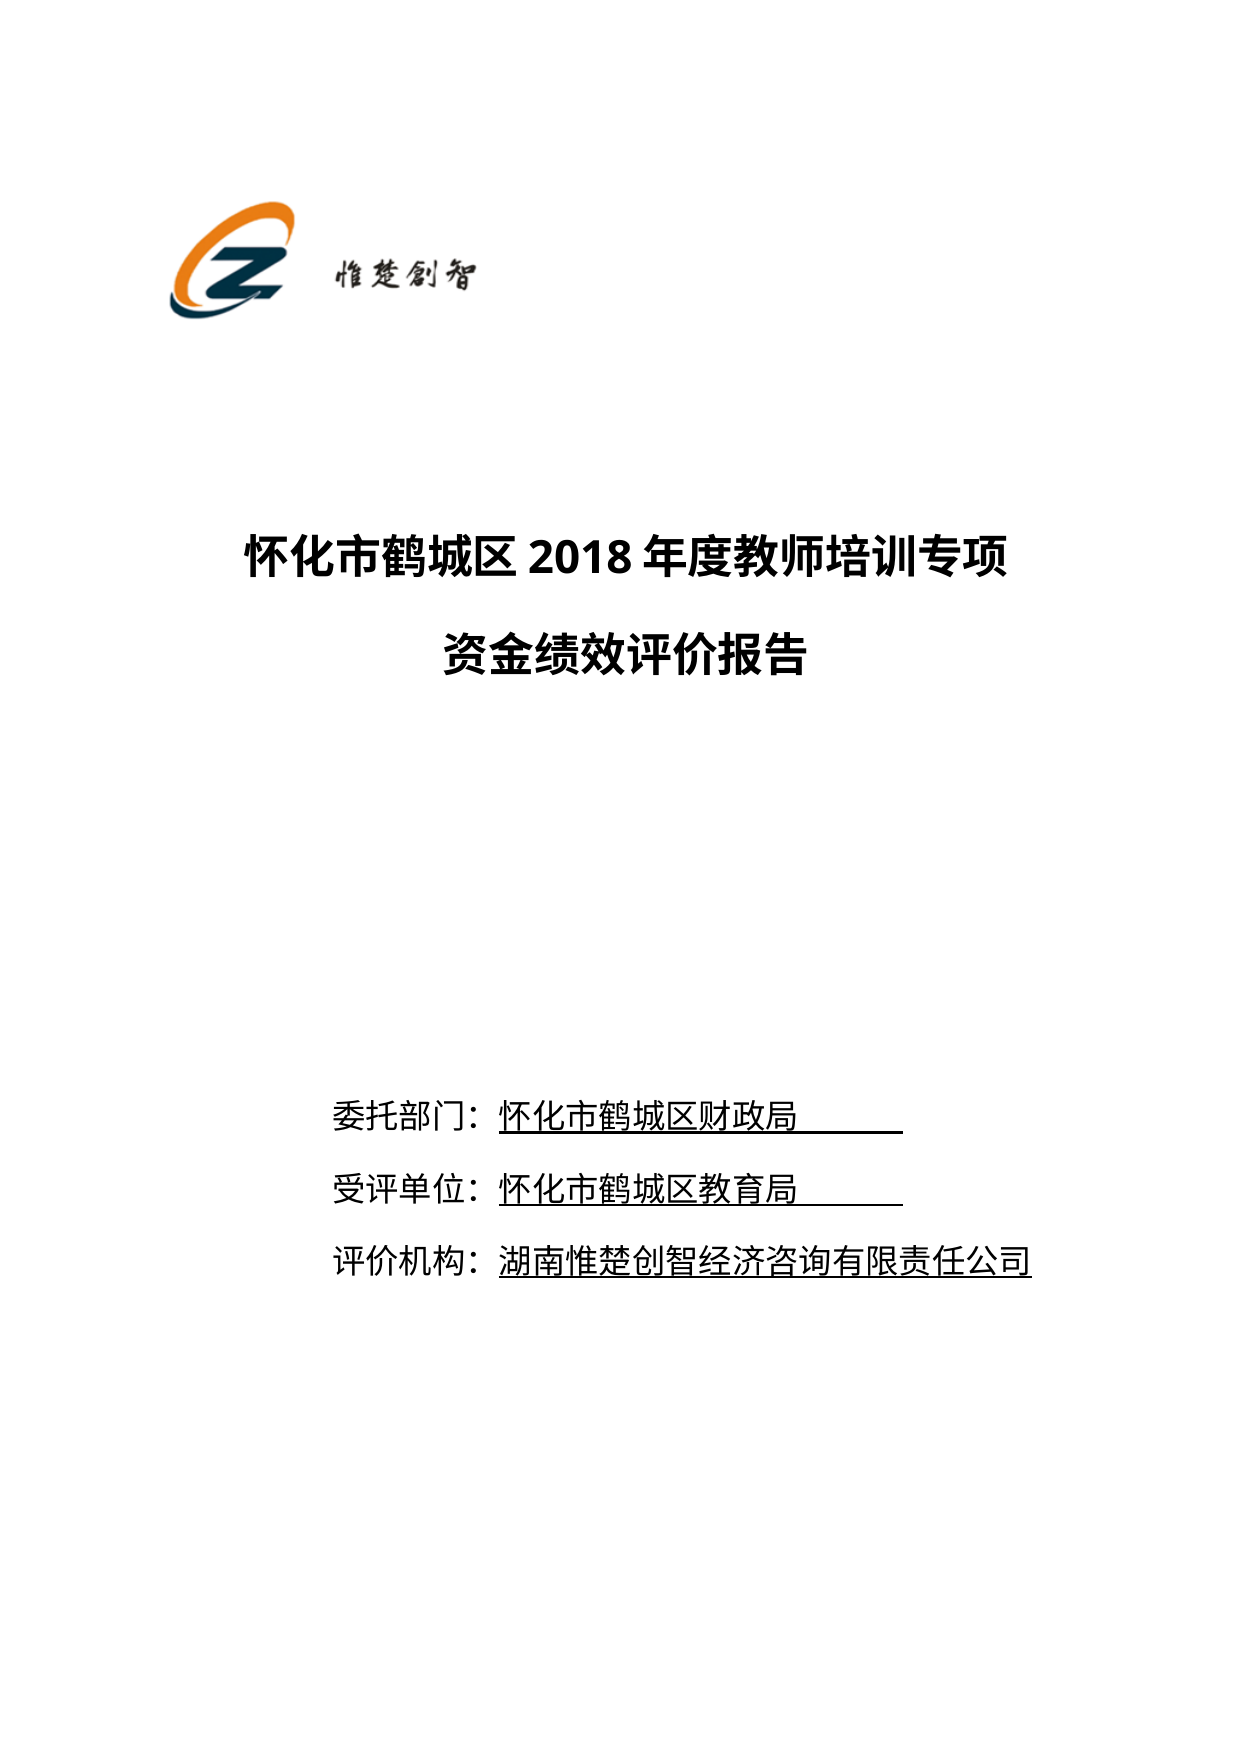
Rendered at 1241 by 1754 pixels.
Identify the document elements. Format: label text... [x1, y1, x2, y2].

text 怀化市鹤城区2018年度教师培训专项 [165, 505, 1087, 602]
text 委托部门：怀化市鹤城区财政局 [165, 1090, 1087, 1138]
text 评价机构：湖南惟楚创智经济咨询有限责任公司 [165, 1234, 1087, 1283]
text 受评单位：怀化市鹤城区教育局 [165, 1162, 1087, 1211]
text 资金绩效评价报告 [165, 602, 1087, 700]
picture [165, 197, 483, 322]
